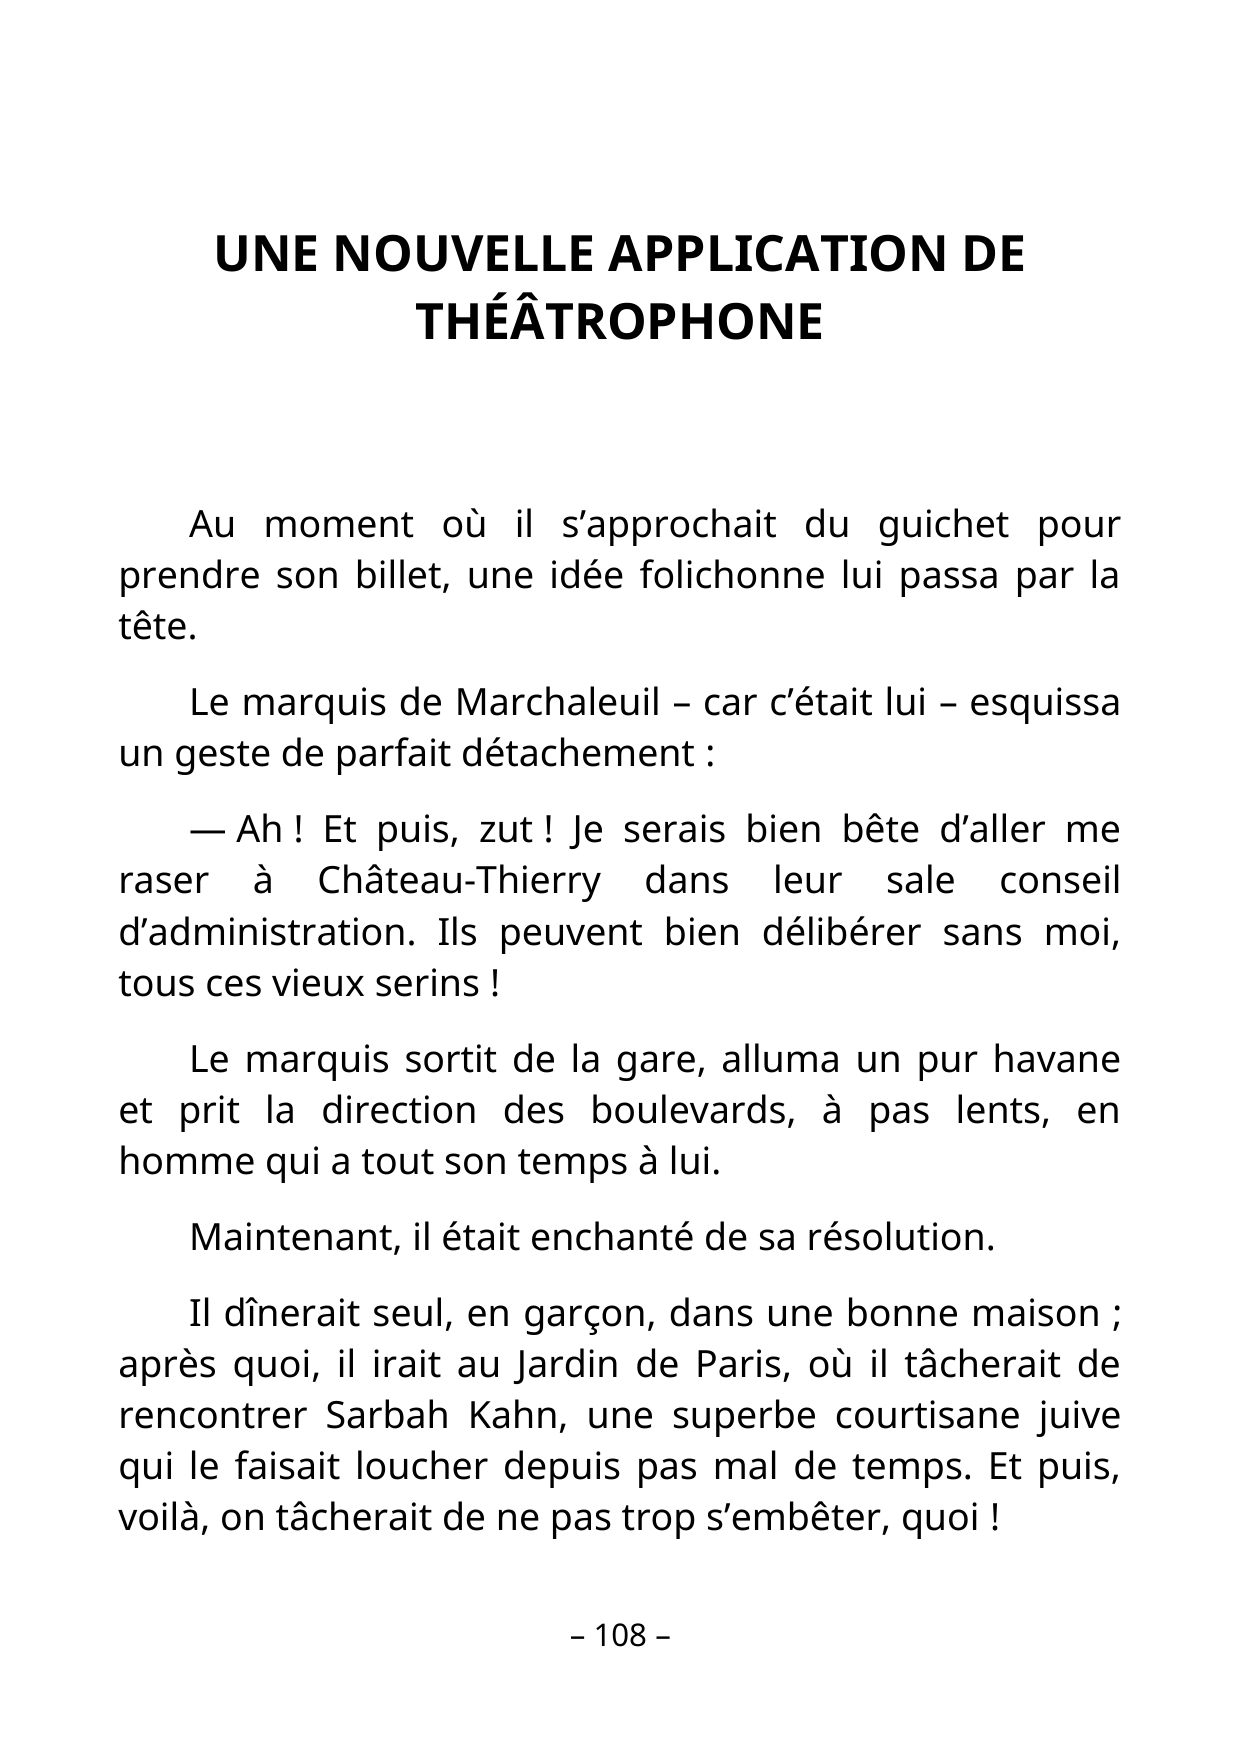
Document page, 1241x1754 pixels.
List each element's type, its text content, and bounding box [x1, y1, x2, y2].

text Au moment où il s’approchait du guichet pour prendre son billet, une idée folichonne lui passa par la tête. [118, 497, 1122, 651]
text — Ah ! Et puis, zut ! Je serais bien bête d’aller me raser à Château-Thierry dans leur sale conseil d’administration. Ils peuvent bien délibérer sans moi, tous ces vieux serins ! [118, 803, 1122, 1007]
subtitle UNE NOUVELLE APPLICATION DE THÉÂTROPHONE [118, 218, 1122, 422]
text Le marquis sortit de la gare, alluma un pur havane et prit la direction des boulevards, à pas lents, en homme qui a tout son temps à lui. [118, 1032, 1122, 1185]
text Maintenant, il était enchanté de sa résolution. [118, 1210, 1122, 1261]
text Le marquis de Marchaleuil – car c’était lui – esquissa un geste de parfait détachement : [118, 676, 1122, 778]
text Il dînerait seul, en garçon, dans une bonne maison ; après quoi, il irait au Jardin de Paris, où il tâcherait de rencontrer Sarbah Kahn, une superbe courtisane juive qui le faisait loucher depuis pas mal de temps. Et puis, voilà, on tâcherait de ne pas trop s’embêter, quoi ! [118, 1286, 1122, 1541]
